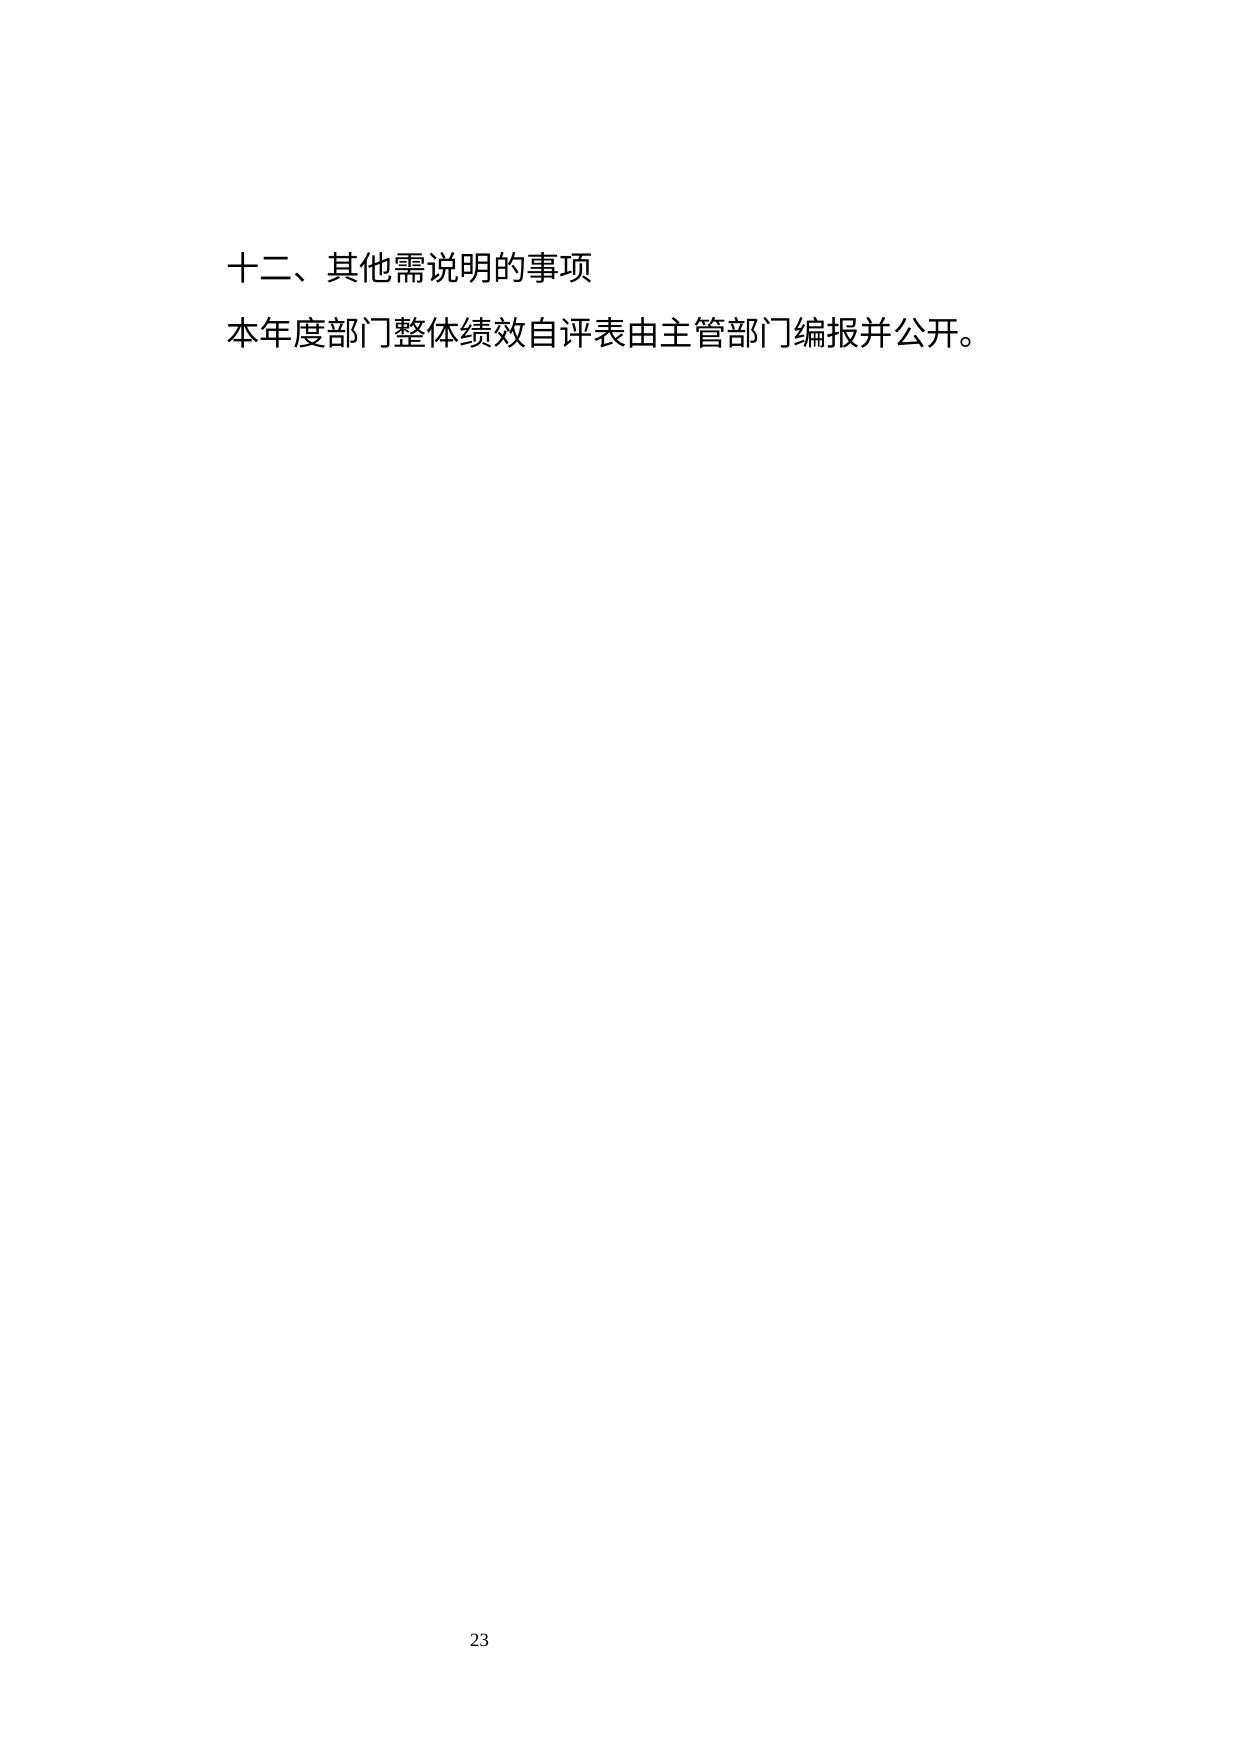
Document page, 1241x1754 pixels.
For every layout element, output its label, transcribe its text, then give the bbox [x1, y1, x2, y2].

text 十二、其他需说明的事项 [159, 233, 1081, 298]
text 本年度部门整体绩效自评表由主管部门编报并公开。 [159, 298, 1081, 363]
